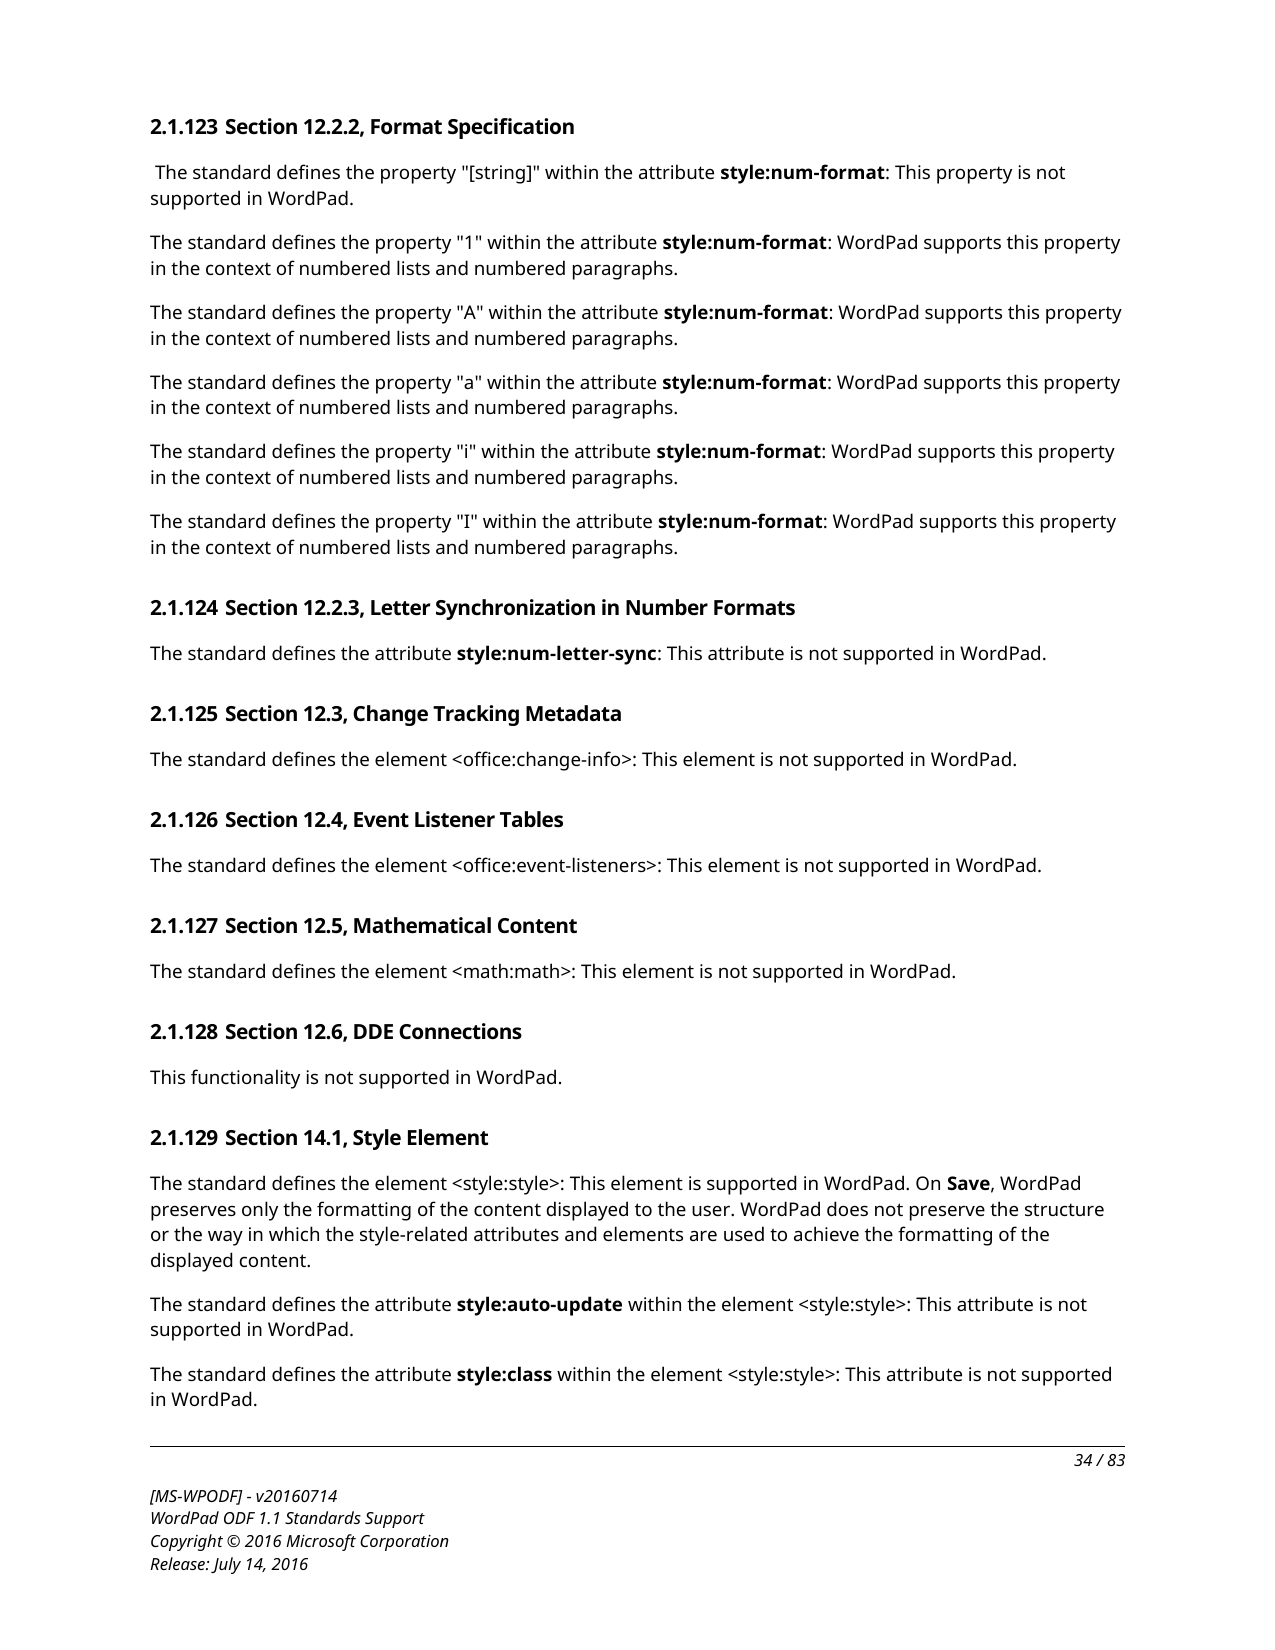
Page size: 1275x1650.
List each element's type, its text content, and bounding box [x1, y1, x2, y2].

text The standard defines the element <math:math>: This element is not supported in WordPad. [150, 958, 1125, 984]
subtitle Section 12.5, Mathematical Content [150, 911, 1125, 939]
text The standard defines the element <office:change-info>: This element is not supported in WordPad. [150, 746, 1125, 772]
text The standard defines the property "[string]" within the attribute style:num-format: This property is not supported in WordPad. [150, 160, 1125, 211]
subtitle Section 12.2.2, Format Specification [150, 112, 1125, 141]
text The standard defines the property "i" within the attribute style:num-format: WordPad supports this property in the context of numbered lists and numbered paragraphs. [150, 439, 1125, 490]
subtitle Section 12.3, Change Tracking Metadata [150, 699, 1125, 727]
text The standard defines the element <style:style>: This element is supported in WordPad. On Save, WordPad preserves only the formatting of the content displayed to the user. WordPad does not preserve the structure or the way in which the style-related attributes and elements are used to achieve the formatting of the displayed content. [150, 1170, 1125, 1272]
subtitle Section 12.6, DDE Connections [150, 1017, 1125, 1046]
subtitle Section 12.4, Event Listener Tables [150, 805, 1125, 833]
text The standard defines the property "1" within the attribute style:num-format: WordPad supports this property in the context of numbered lists and numbered paragraphs. [150, 229, 1125, 281]
text The standard defines the property "A" within the attribute style:num-format: WordPad supports this property in the context of numbered lists and numbered paragraphs. [150, 299, 1125, 350]
text The standard defines the attribute style:class within the element <style:style>: This attribute is not supported in WordPad. [150, 1361, 1125, 1412]
text The standard defines the property "a" within the attribute style:num-format: WordPad supports this property in the context of numbered lists and numbered paragraphs. [150, 369, 1125, 420]
text The standard defines the attribute style:num-letter-sync: This attribute is not supported in WordPad. [150, 640, 1125, 666]
subtitle Section 14.1, Style Element [150, 1123, 1125, 1152]
text This functionality is not supported in WordPad. [150, 1064, 1125, 1090]
text The standard defines the property "I" within the attribute style:num-format: WordPad supports this property in the context of numbered lists and numbered paragraphs. [150, 509, 1125, 560]
subtitle Section 12.2.3, Letter Synchronization in Number Formats [150, 593, 1125, 621]
text The standard defines the attribute style:auto-update within the element <style:style>: This attribute is not supported in WordPad. [150, 1291, 1125, 1342]
text The standard defines the element <office:event-listeners>: This element is not supported in WordPad. [150, 852, 1125, 878]
